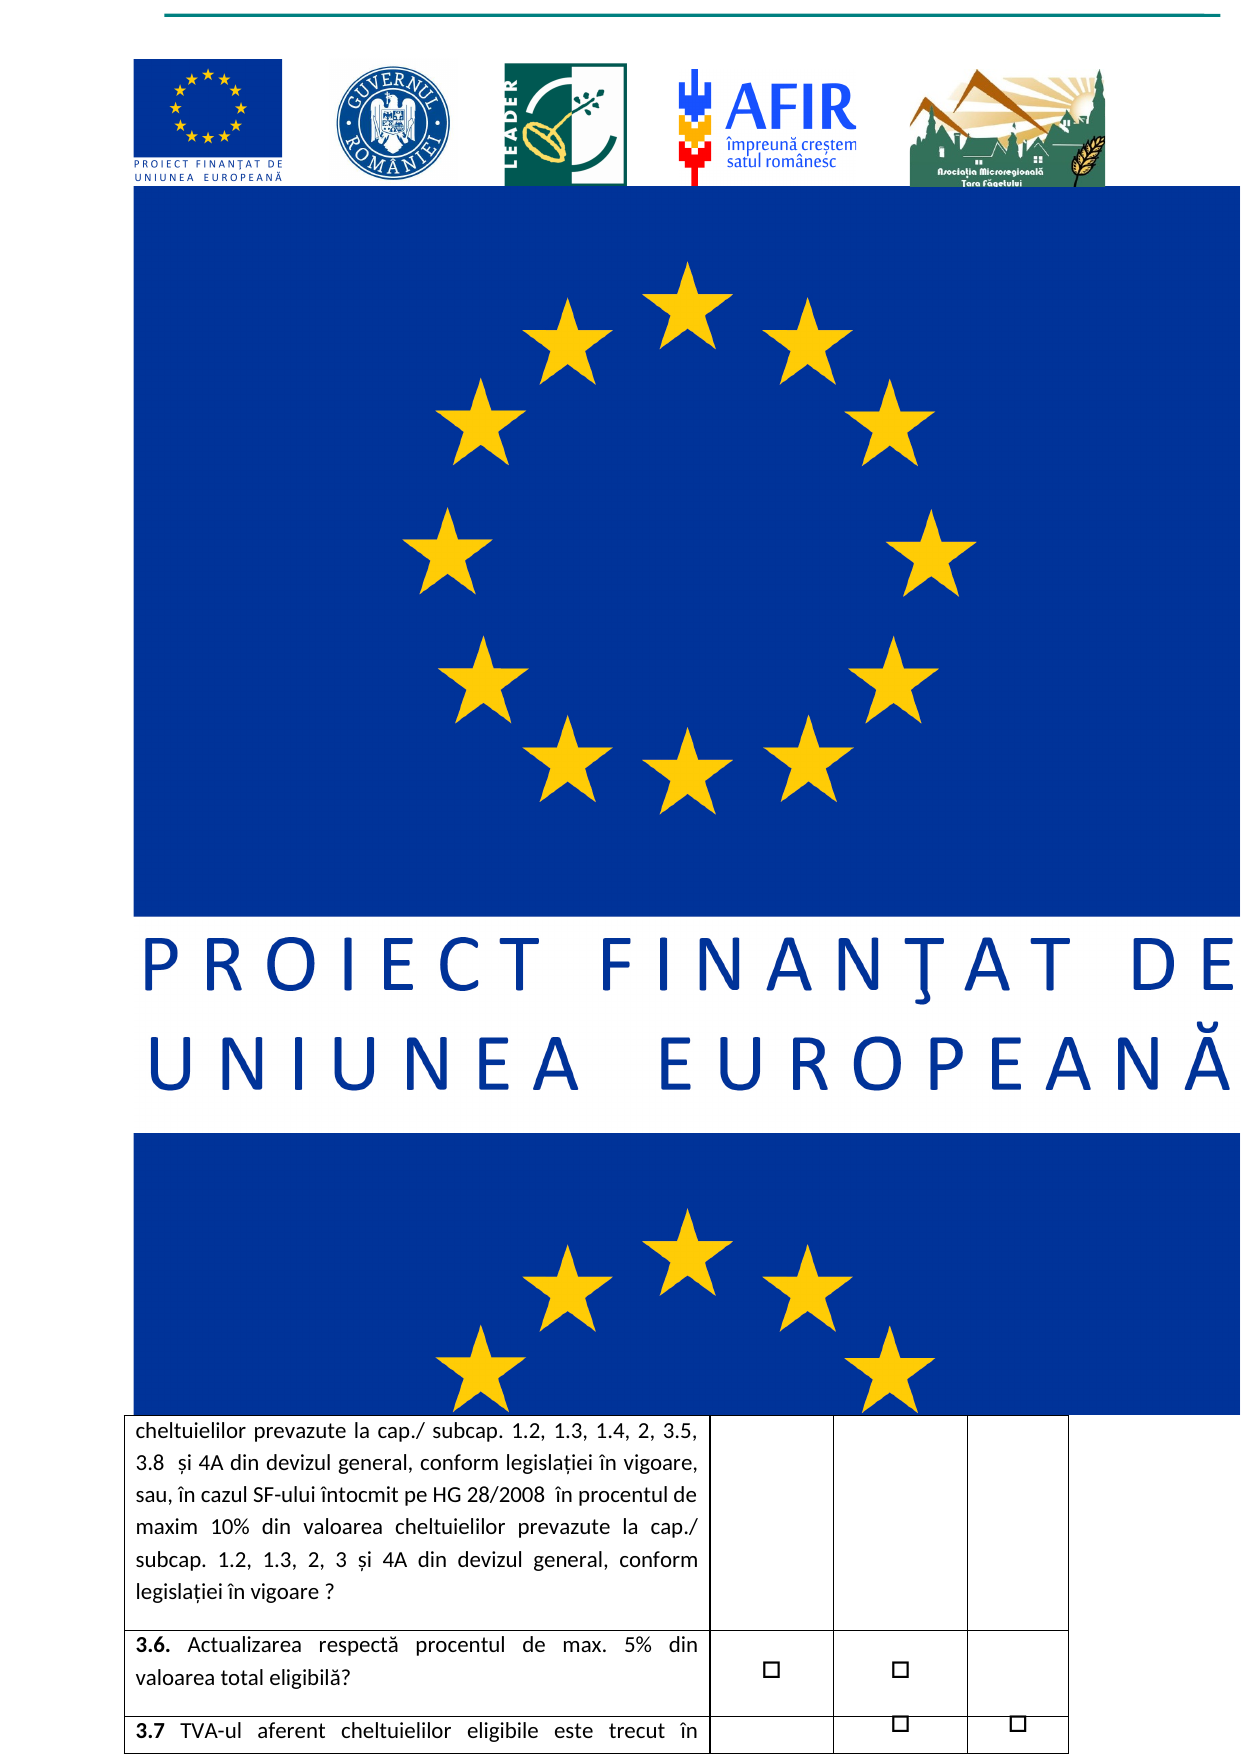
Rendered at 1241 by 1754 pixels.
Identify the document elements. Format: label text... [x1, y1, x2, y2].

picture [133, 58, 1241, 1415]
table_cell 3.5. Cheltuielile diverse şi neprevazute (Cap. 5.3) din Bugetul indicativ se încadrează, în cazul SF-ului întocmit pe HG907/2016, în procentul de maxim 10% din valoarea cheltuielilor prevazute la cap./ subcap. 1.2, 1.3, 1.4, 2, 3.5, 3.8 şi 4A din devizul general, conform legislaţiei în vigoare, sau, în cazul SF-ului întocmit pe HG 28/2008 în procentul de maxim 10% din valoarea cheltuielilor prevazute la cap./ subcap. 1.2, 1.3, 2, 3 şi 4A din devizul general, conform legislaţiei în vigoare ? [125, 1416, 709, 1629]
table_cell [968, 1631, 1068, 1716]
table_cell 3.7 TVA-ul aferent cheltuielilor eligibile este trecut în coloana cheltuielilor eligibile? [125, 1717, 709, 1753]
picture [908, 69, 1105, 185]
table_cell [968, 1717, 1068, 1753]
table_cell [711, 1717, 833, 1753]
table_cell [834, 1717, 967, 1753]
table_cell [711, 1631, 833, 1716]
table_cell 3.6. Actualizarea respectă procentul de max. 5% din valoarea total eligibilă? [125, 1631, 709, 1716]
table_cell [968, 1416, 1068, 1629]
table_cell [711, 1416, 833, 1629]
table_cell [834, 1416, 967, 1629]
table_cell [834, 1631, 967, 1716]
